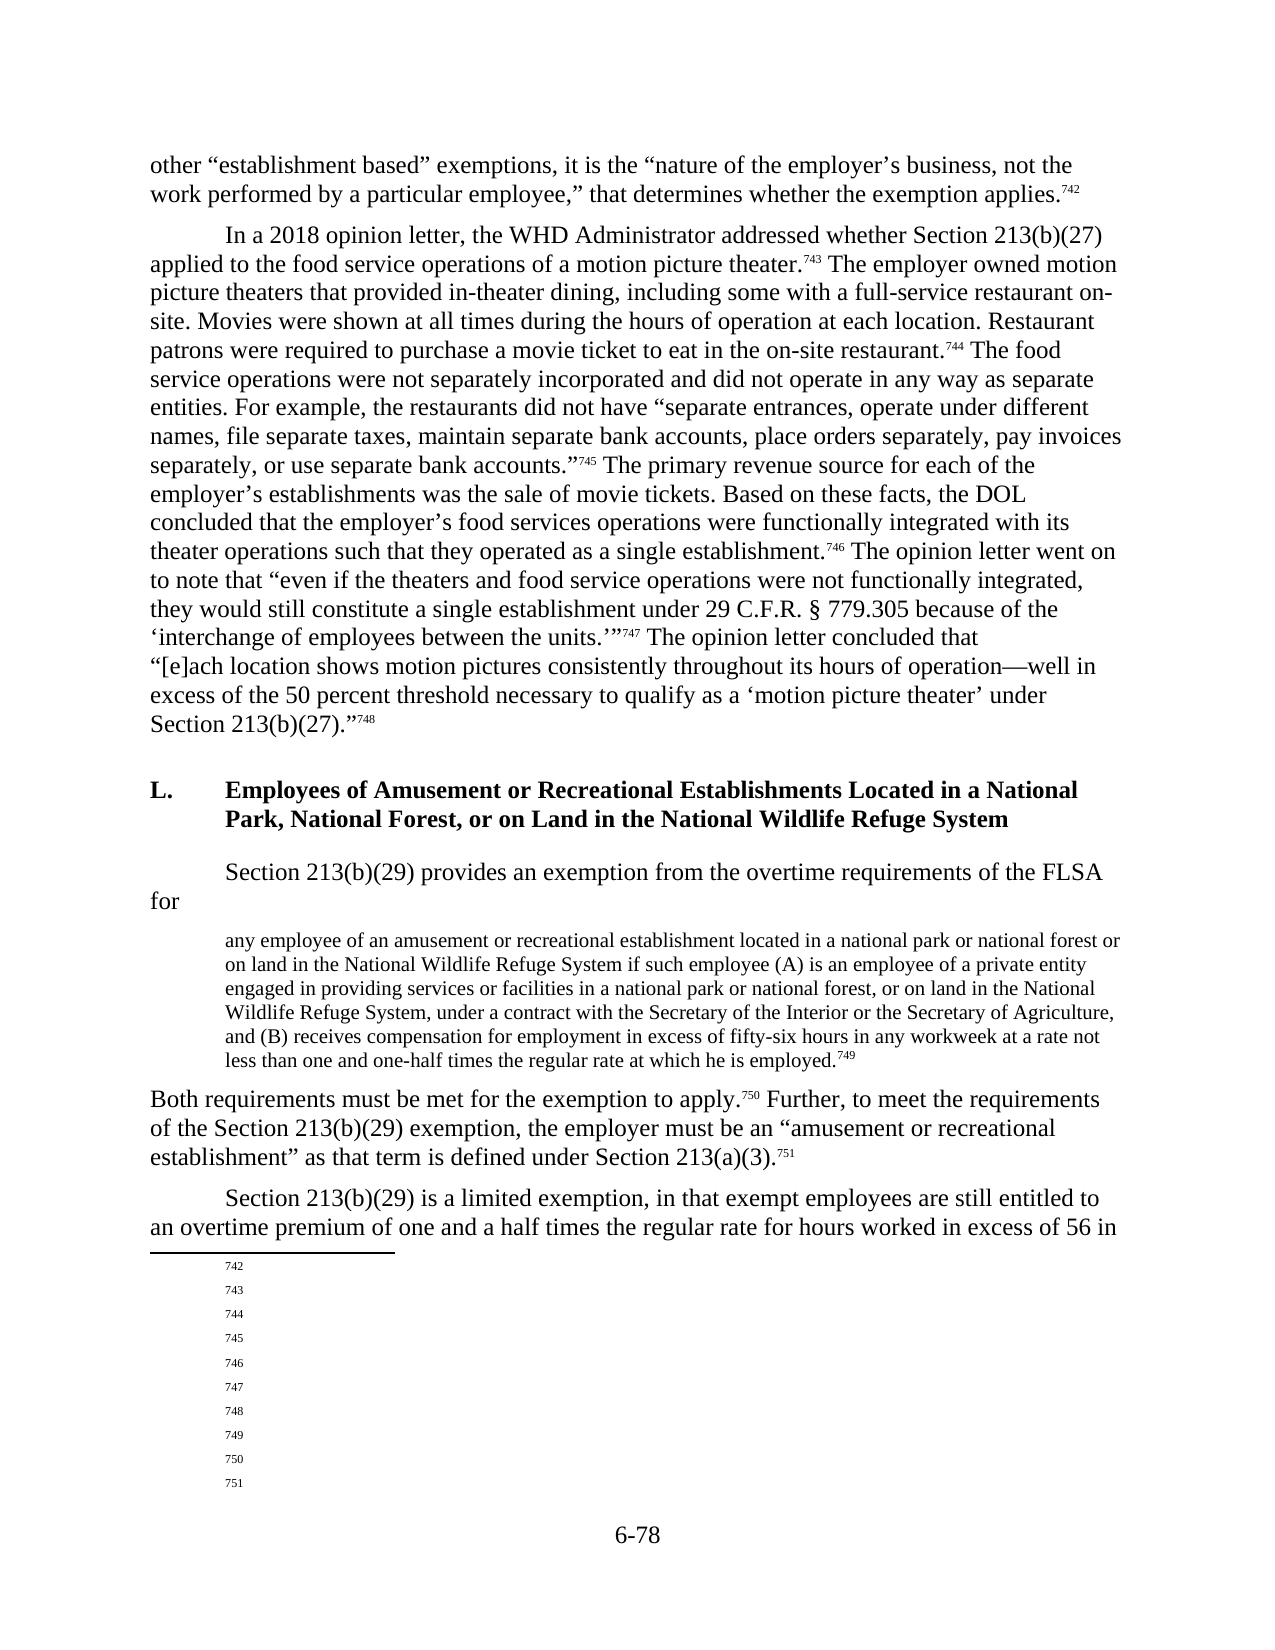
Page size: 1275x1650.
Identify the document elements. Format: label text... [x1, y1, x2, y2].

text any employee of an amusement or recreational establishment located in a national park or national forest or on land in the National Wildlife Refuge System if such employee (A) is an employee of a private entity engaged in providing services or facilities in a national park or national forest, or on land in the National Wildlife Refuge System, under a contract with the Secretary of the Interior or the Secretary of Agriculture, and (B) receives compensation for employment in excess of fifty-six hours in any workweek at a rate not less than one and one-half times the regular rate at which he is employed. [225, 927, 1125, 1072]
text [150, 150, 1125, 207]
text L. Employees of Amusement or Recreational Establishments Located in a National Park, National Forest, or on Land in the National Wildlife Refuge System [150, 775, 1125, 832]
text Both requirements must be met for the exemption to apply. Further, to meet the requirements of the Section 213(b)(29) exemption, the employer must be an “amusement or recreational establishment” as that term is defined under Section 213(a)(3). [150, 1084, 1125, 1171]
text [150, 1183, 1125, 1241]
text In a 2018 opinion letter, the WHD Administrator addressed whether Section 213(b)(27) applied to the food service operations of a motion picture theater. The employer owned motion picture theaters that provided in-theater dining, including some with a full-service restaurant on-site. Movies were shown at all times during the hours of operation at each location. Restaurant patrons were required to purchase a movie ticket to eat in the on-site restaurant. The food service operations were not separately incorporated and did not operate in any way as separate entities. For example, the restaurants did not have “separate entrances, operate under different names, file separate taxes, maintain separate bank accounts, place orders separately, pay invoices separately, or use separate bank accounts.” The primary revenue source for each of the employer’s establishments was the sale of movie tickets. Based on these facts, the DOL concluded that the employer’s food services operations were functionally integrated with its theater operations such that they operated as a single establishment. The opinion letter went on to note that “even if the theaters and food service operations were not functionally integrated, they would still constitute a single establishment under 29 C.F.R. § 779.305 because of the ‘interchange of employees between the units.’” The opinion letter concluded that “[e]ach location shows motion pictures consistently throughout its hours of operation—well in excess of the 50 percent threshold necessary to qualify as a ‘motion picture theater’ under Section 213(b)(27).” [150, 220, 1125, 737]
text Section 213(b)(29) provides an exemption from the overtime requirements of the FLSA for [150, 857, 1125, 915]
